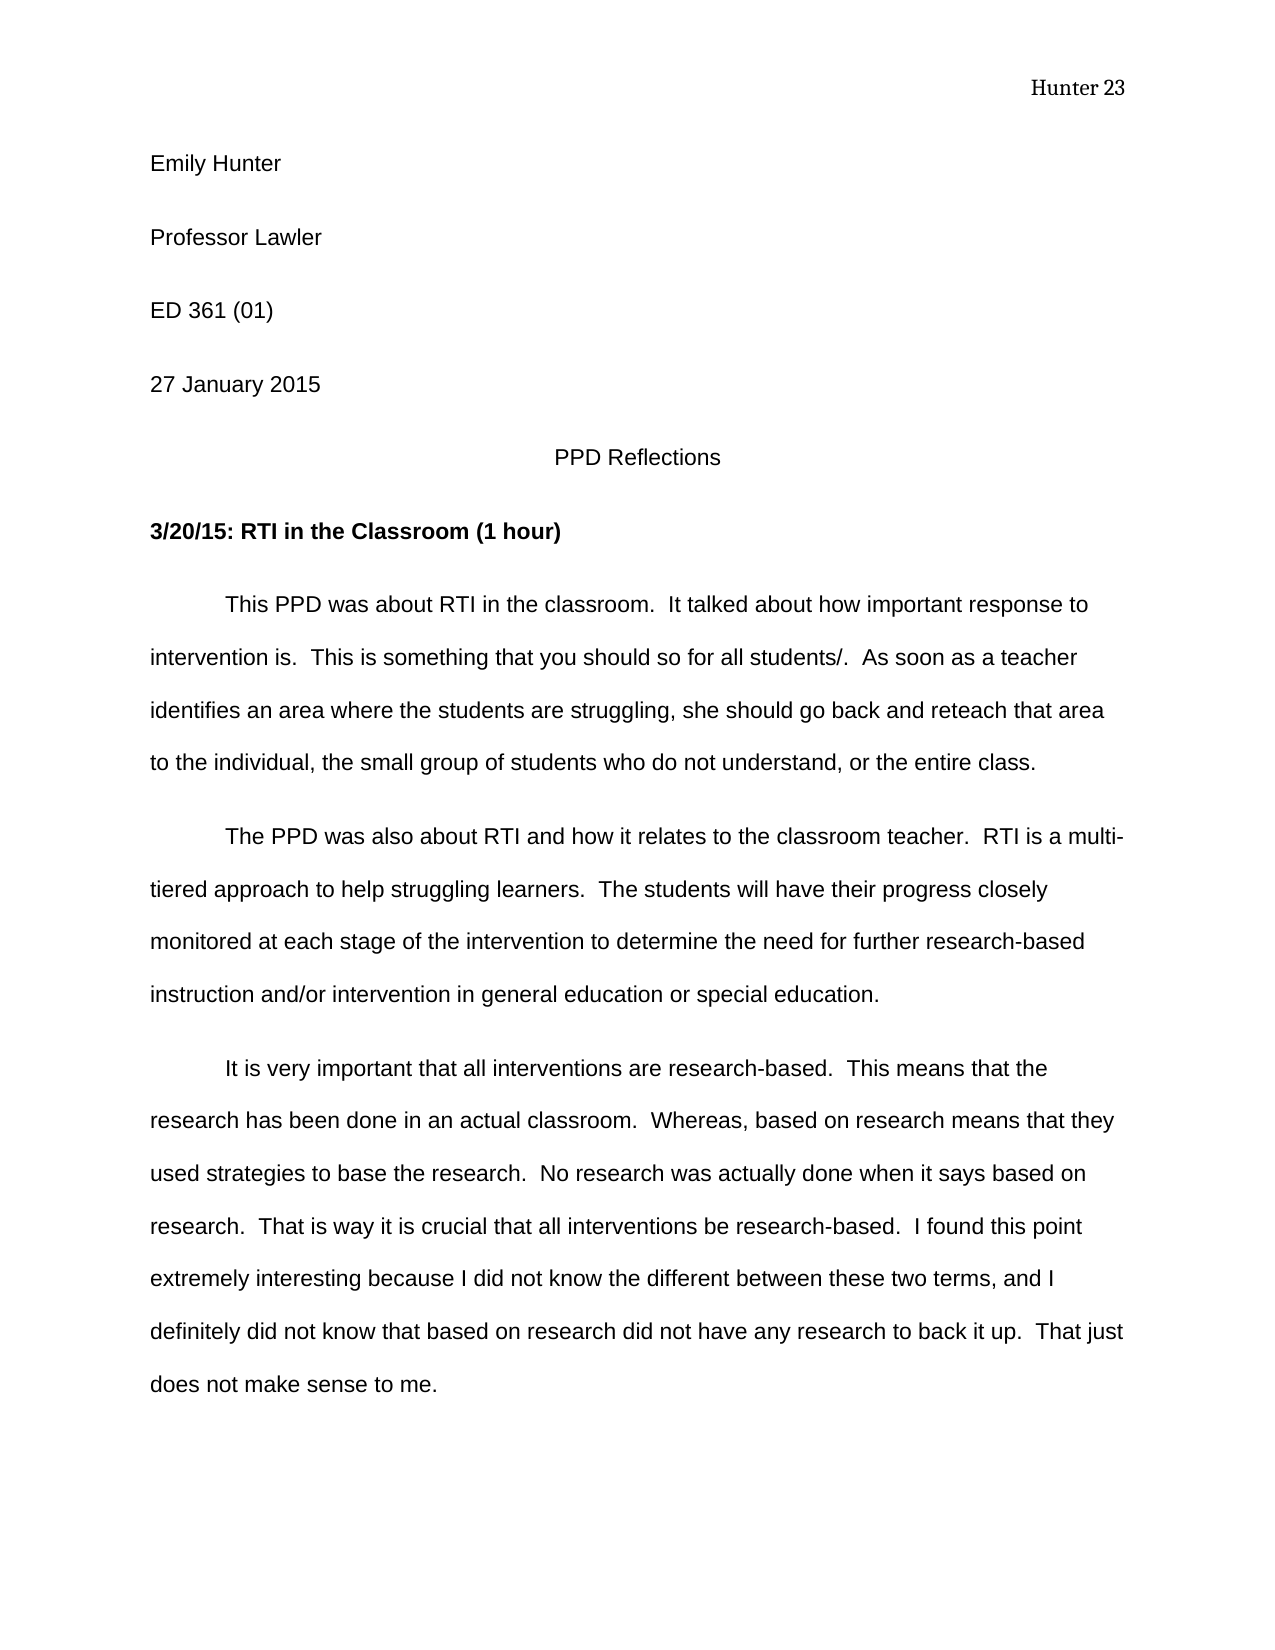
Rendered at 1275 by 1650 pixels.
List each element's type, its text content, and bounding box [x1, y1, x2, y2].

text PPD Reflections [150, 444, 1125, 471]
text This PPD was about RTI in the classroom. It talked about how important response to intervention is. This is something that you should so for all students/. As soon as a teacher identifies an area where the students are struggling, she should go back and reteach that area to the individual, the small group of students who do not understand, or the entire class. [150, 591, 1125, 776]
text It is very important that all interventions are research-based. This means that the research has been done in an actual classroom. Whereas, based on research means that they used strategies to base the research. No research was actually done when it says based on research. That is way it is crucial that all interventions be research-based. I found this point extremely interesting because I did not know the different between these two terms, and I definitely did not know that based on research did not have any research to back it up. That just does not make sense to me. [150, 1054, 1125, 1397]
text Professor Lawler [150, 223, 1125, 250]
text ED 361 (01) [150, 297, 1125, 323]
text 3/20/15: RTI in the Classroom (1 hour) [150, 518, 1125, 544]
text 27 January 2015 [150, 371, 1125, 397]
text The PPD was also about RTI and how it relates to the classroom teacher. RTI is a multi-tiered approach to help struggling learners. The students will have their progress closely monitored at each stage of the intervention to determine the need for further research-based instruction and/or intervention in general education or special education. [150, 823, 1125, 1007]
text Emily Hunter [150, 150, 1125, 176]
